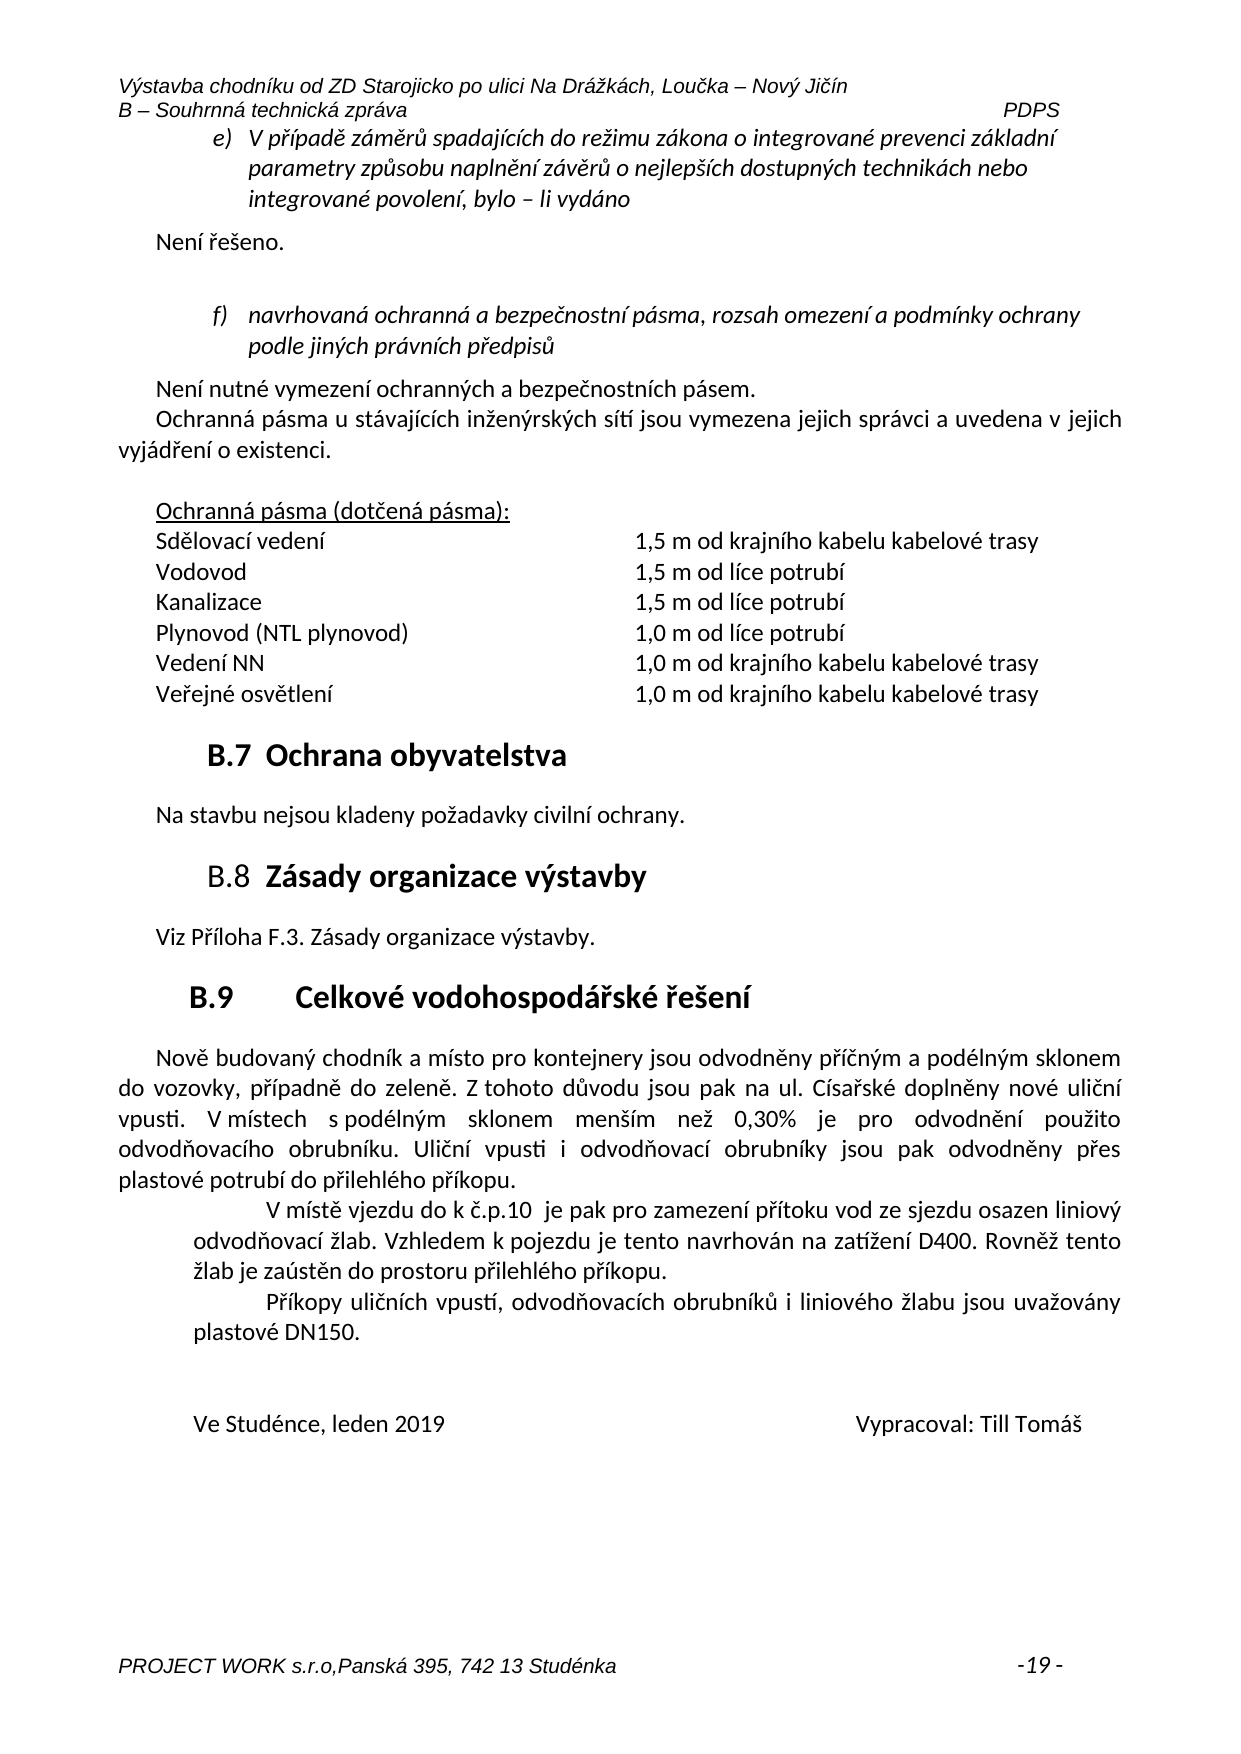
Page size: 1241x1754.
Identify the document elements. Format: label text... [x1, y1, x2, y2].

text Příkopy uličních vpustí, odvodňovacích obrubníků i liniového žlabu jsou uvažovány plastové DN150. [193, 1286, 1122, 1347]
text Plynovod (NTL plynovod) 1,0 m od líce potrubí [118, 617, 1122, 648]
subtitle Zásady organizace výstavby [207, 855, 1122, 896]
text Ochranná pásma (dotčená pásma): [118, 495, 1122, 526]
subtitle navrhovaná ochranná a bezpečnostní pásma, rozsah omezení a podmínky ochrany podle jiných právních předpisů [213, 299, 1122, 360]
text Nově budovaný chodník a místo pro kontejnery jsou odvodněny příčným a podélným sklonem do vozovky, případně do zeleně. Z tohoto důvodu jsou pak na ul. Císařské doplněny nové uliční vpusti. V místech s podélným sklonem menším než 0,30% je pro odvodnění použito odvodňovacího obrubníku. Uliční vpusti i odvodňovací obrubníky jsou pak odvodněny přes plastové potrubí do přilehlého příkopu. [118, 1042, 1122, 1194]
text Sdělovací vedení 1,5 m od krajního kabelu kabelové trasy [118, 526, 1122, 556]
text Vodovod 1,5 m od líce potrubí [118, 556, 1122, 587]
subtitle Celkové vodohospodářské řešení [189, 976, 1122, 1017]
text Ochranná pásma u stávajících inženýrských sítí jsou vymezena jejich správci a uvedena v jejich vyjádření o existenci. [118, 403, 1122, 464]
text Viz Příloha F.3. Zásady organizace výstavby. [118, 921, 1122, 951]
text Kanalizace 1,5 m od líce potrubí [118, 587, 1122, 617]
text Na stavbu nejsou kladeny požadavky civilní ochrany. [118, 799, 1122, 830]
text Vedení NN 1,0 m od krajního kabelu kabelové trasy [118, 648, 1122, 678]
text Není nutné vymezení ochranných a bezpečnostních pásem. [118, 373, 1122, 403]
text Není řešeno. [118, 226, 1122, 256]
subtitle Ochrana obyvatelstva [207, 734, 1122, 774]
text Veřejné osvětlení 1,0 m od krajního kabelu kabelové trasy [118, 678, 1122, 709]
subtitle V případě záměrů spadajících do režimu zákona o integrované prevenci základní parametry způsobu naplnění závěrů o nejlepších dostupných technikách nebo integrované povolení, bylo – li vydáno [213, 122, 1122, 213]
text Ve Studénce, leden 2019 Vypracoval: Till Tomáš [193, 1408, 1122, 1439]
text V místě vjezdu do k č.p.10 je pak pro zamezení přítoku vod ze sjezdu osazen liniový odvodňovací žlab. Vzhledem k pojezdu je tento navrhován na zatížení D400. Rovněž tento žlab je zaústěn do prostoru přilehlého příkopu. [193, 1194, 1122, 1286]
